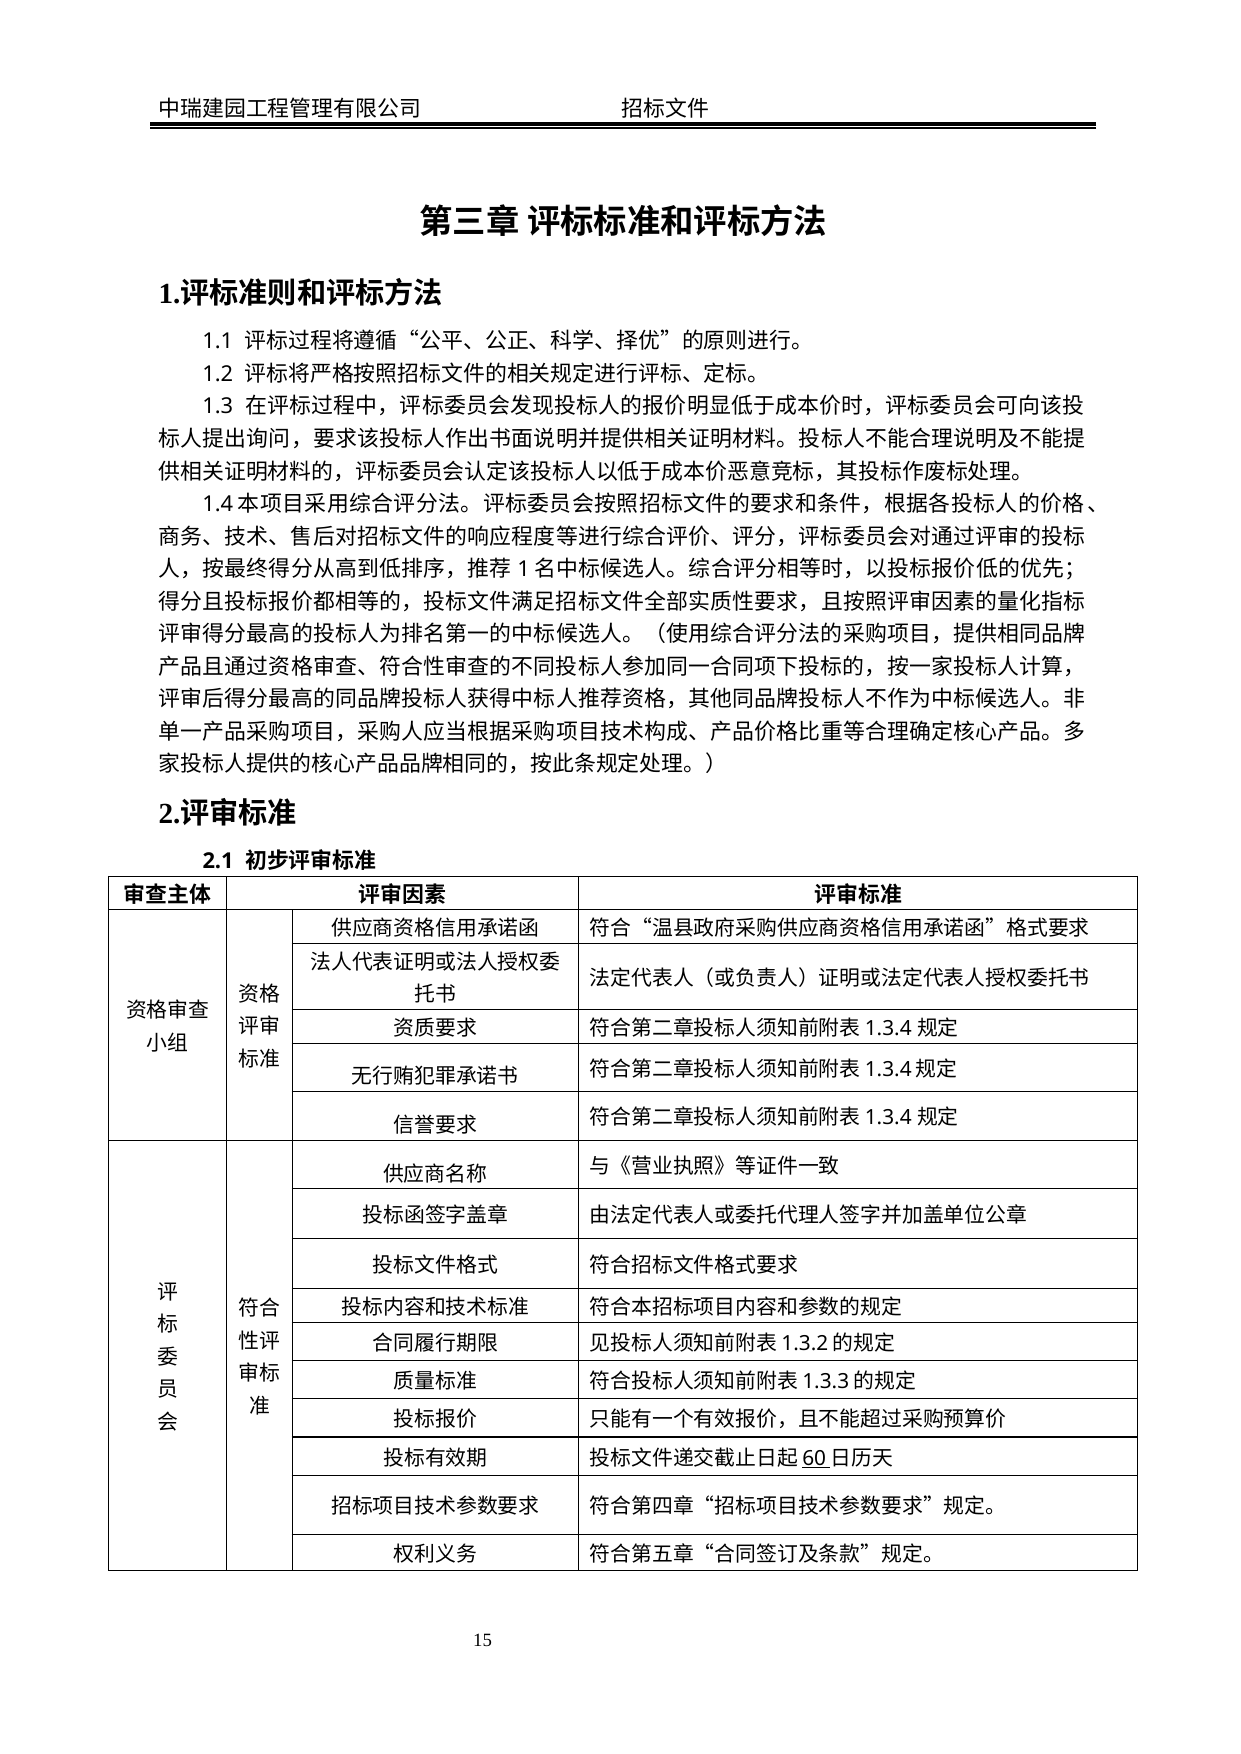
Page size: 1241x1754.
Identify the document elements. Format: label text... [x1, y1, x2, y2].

text 1.1 评标过程将遵循“公平、公正、科学、择优”的原则进行。 [158, 323, 1088, 356]
table_cell 符合本招标项目内容和参数的规定 [579, 1289, 1137, 1322]
title 第三章 评标标准和评标方法 [158, 187, 1088, 252]
text 2.1 初步评审标准 [158, 843, 1088, 876]
table_cell 由法定代表人或委托代理人签字并加盖单位公章 [579, 1189, 1137, 1238]
table_cell 只能有一个有效报价，且不能超过采购预算价 [579, 1399, 1137, 1436]
table_cell 权利义务 [293, 1535, 578, 1570]
table_cell 符合投标人须知前附表1.3.3的规定 [579, 1361, 1137, 1398]
table_cell 投标有效期 [293, 1438, 578, 1475]
table_cell 供应商名称 [293, 1141, 578, 1188]
table_cell 无行贿犯罪承诺书 [293, 1044, 578, 1091]
table_cell 供应商资格信用承诺函 [293, 910, 578, 943]
table_cell 与《营业执照》等证件一致 [579, 1141, 1137, 1188]
table_cell 符合第四章“招标项目技术参数要求”规定。 [579, 1476, 1137, 1534]
table_cell 信誉要求 [293, 1092, 578, 1139]
table_header 审查主体 [109, 877, 226, 909]
table_cell 符合性评审标准 [227, 1141, 292, 1570]
table_cell 资质要求 [293, 1010, 578, 1042]
table_cell 投标文件递交截止日起60日历天 [579, 1438, 1137, 1475]
table_cell 质量标准 [293, 1361, 578, 1398]
table_cell 评 标 委 员 会 [109, 1141, 226, 1570]
table_cell 符合第二章投标人须知前附表1.3.4规定 [579, 1044, 1137, 1091]
table_cell 投标文件格式 [293, 1239, 578, 1288]
table_cell 符合第二章投标人须知前附表1.3.4 规定 [579, 1010, 1137, 1042]
table_cell 符合“温县政府采购供应商资格信用承诺函”格式要求 [579, 910, 1137, 943]
text 1.2 评标将严格按照招标文件的相关规定进行评标、定标。 [158, 356, 1088, 388]
table_cell 符合第二章投标人须知前附表1.3.4 规定 [579, 1092, 1137, 1139]
table_cell 资格评审标准 [227, 910, 292, 1139]
text 1.评标准则和评标方法 [158, 258, 1088, 323]
table_cell 合同履行期限 [293, 1323, 578, 1360]
table_header 评审因素 [227, 877, 578, 909]
table_cell 法人代表证明或法人授权委托书 [293, 944, 578, 1009]
table_cell 投标内容和技术标准 [293, 1289, 578, 1322]
text 1.3 在评标过程中，评标委员会发现投标人的报价明显低于成本价时，评标委员会可向该投标人提出询问，要求该投标人作出书面说明并提供相关证明材料。投标人不能合理说明及不能提供相关证明材料的，评标委员会认定该投标人以低于成本价恶意竞标，其投标作废标处理。 [158, 388, 1088, 486]
text 2.评审标准 [158, 778, 1088, 843]
table_cell 见投标人须知前附表1.3.2的规定 [579, 1323, 1137, 1360]
table_cell 招标项目技术参数要求 [293, 1476, 578, 1534]
table_cell 符合招标文件格式要求 [579, 1239, 1137, 1288]
table_cell 投标函签字盖章 [293, 1189, 578, 1238]
table_header 评审标准 [579, 877, 1137, 909]
table_cell 投标报价 [293, 1399, 578, 1436]
table_cell 资格审查小组 [109, 910, 226, 1139]
table_cell 符合第五章“合同签订及条款”规定。 [579, 1535, 1137, 1570]
table_cell 法定代表人（或负责人）证明或法定代表人授权委托书 [579, 944, 1137, 1009]
text 1.4本项目采用综合评分法。评标委员会按照招标文件的要求和条件，根据各投标人的价格、商务、技术、售后对招标文件的响应程度等进行综合评价、评分，评标委员会对通过评审的投标人，按最终得分从高到低排序，推荐1名中标候选人。综合评分相等时，以投标报价低的优先；得分且投标报价都相等的，投标文件满足招标文件全部实质性要求，且按照评审因素的量化指标评审得分最高的投标人为排名第一的中标候选人。（使用综合评分法的采购项目，提供相同品牌产品且通过资格审查、符合性审查的不同投标人参加同一合同项下投标的，按一家投标人计算，评审后得分最高的同品牌投标人获得中标人推荐资格，其他同品牌投标人不作为中标候选人。非单一产品采购项目，采购人应当根据采购项目技术构成、产品价格比重等合理确定核心产品。多家投标人提供的核心产品品牌相同的，按此条规定处理。） [158, 486, 1088, 778]
